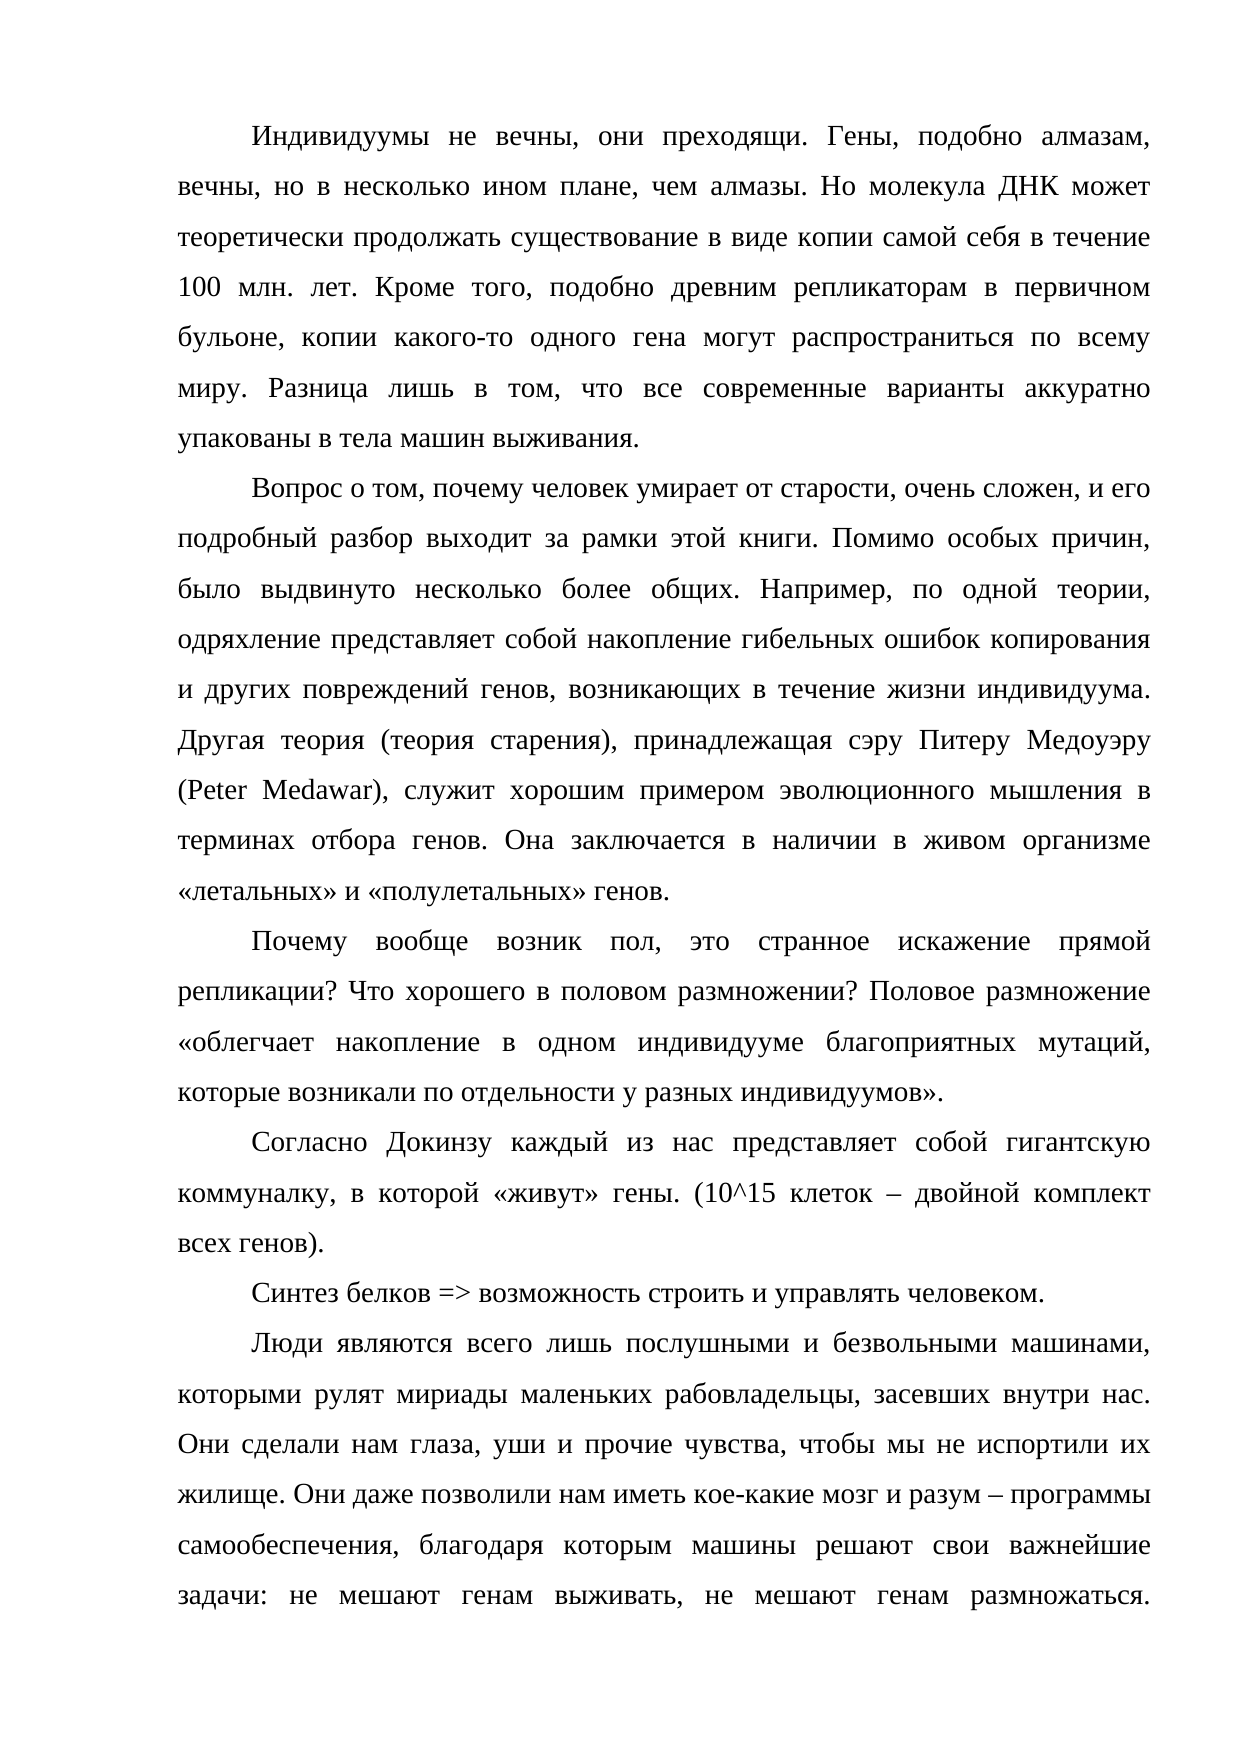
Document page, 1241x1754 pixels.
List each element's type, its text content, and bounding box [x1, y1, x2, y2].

text Индивидуумы не вечны, они преходящи. Гены, подобно алмазам, вечны, но в несколько ином плане, чем алмазы. Но молекула ДНК может теоретически продолжать существование в виде копии самой себя в течение 100 млн. лет. Кроме того, подобно древним репликаторам в первичном бульоне, копии какого-то одного гена могут распространиться по всему миру. Разница лишь в том, что все современные варианты аккуратно упакованы в тела машин выживания. [177, 118, 1152, 453]
text Синтез белков => возможность строить и управлять человеком. [177, 1275, 1152, 1309]
text Почему вообще возник пол, это странное искажение прямой репликации? Что хорошего в половом размножении? Половое размножение «облегчает накопление в одном индивидууме благоприятных мутаций, которые возникали по отдельности у разных индивидуумов». [177, 923, 1152, 1108]
text Согласно Докинзу каждый из нас представляет собой гигантскую коммуналку, в которой «живут» гены. (10^15 клеток – двойной комплект всех генов). [177, 1124, 1152, 1258]
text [177, 1326, 1152, 1611]
text Вопрос о том, почему человек умирает от старости, очень сложен, и его подробный разбор выходит за рамки этой книги. Помимо особых причин, было выдвинуто несколько более общих. Например, по одной теории, одряхление представляет собой накопление гибельных ошибок копирования и других повреждений генов, возникающих в течение жизни индивидуума. Другая теория (теория старения), принадлежащая сэру Питеру Медоуэру (Peter Medawar), служит хорошим примером эволюционного мышления в терминах отбора генов. Она заключается в наличии в живом организме «летальных» и «полулетальных» генов. [177, 470, 1152, 906]
